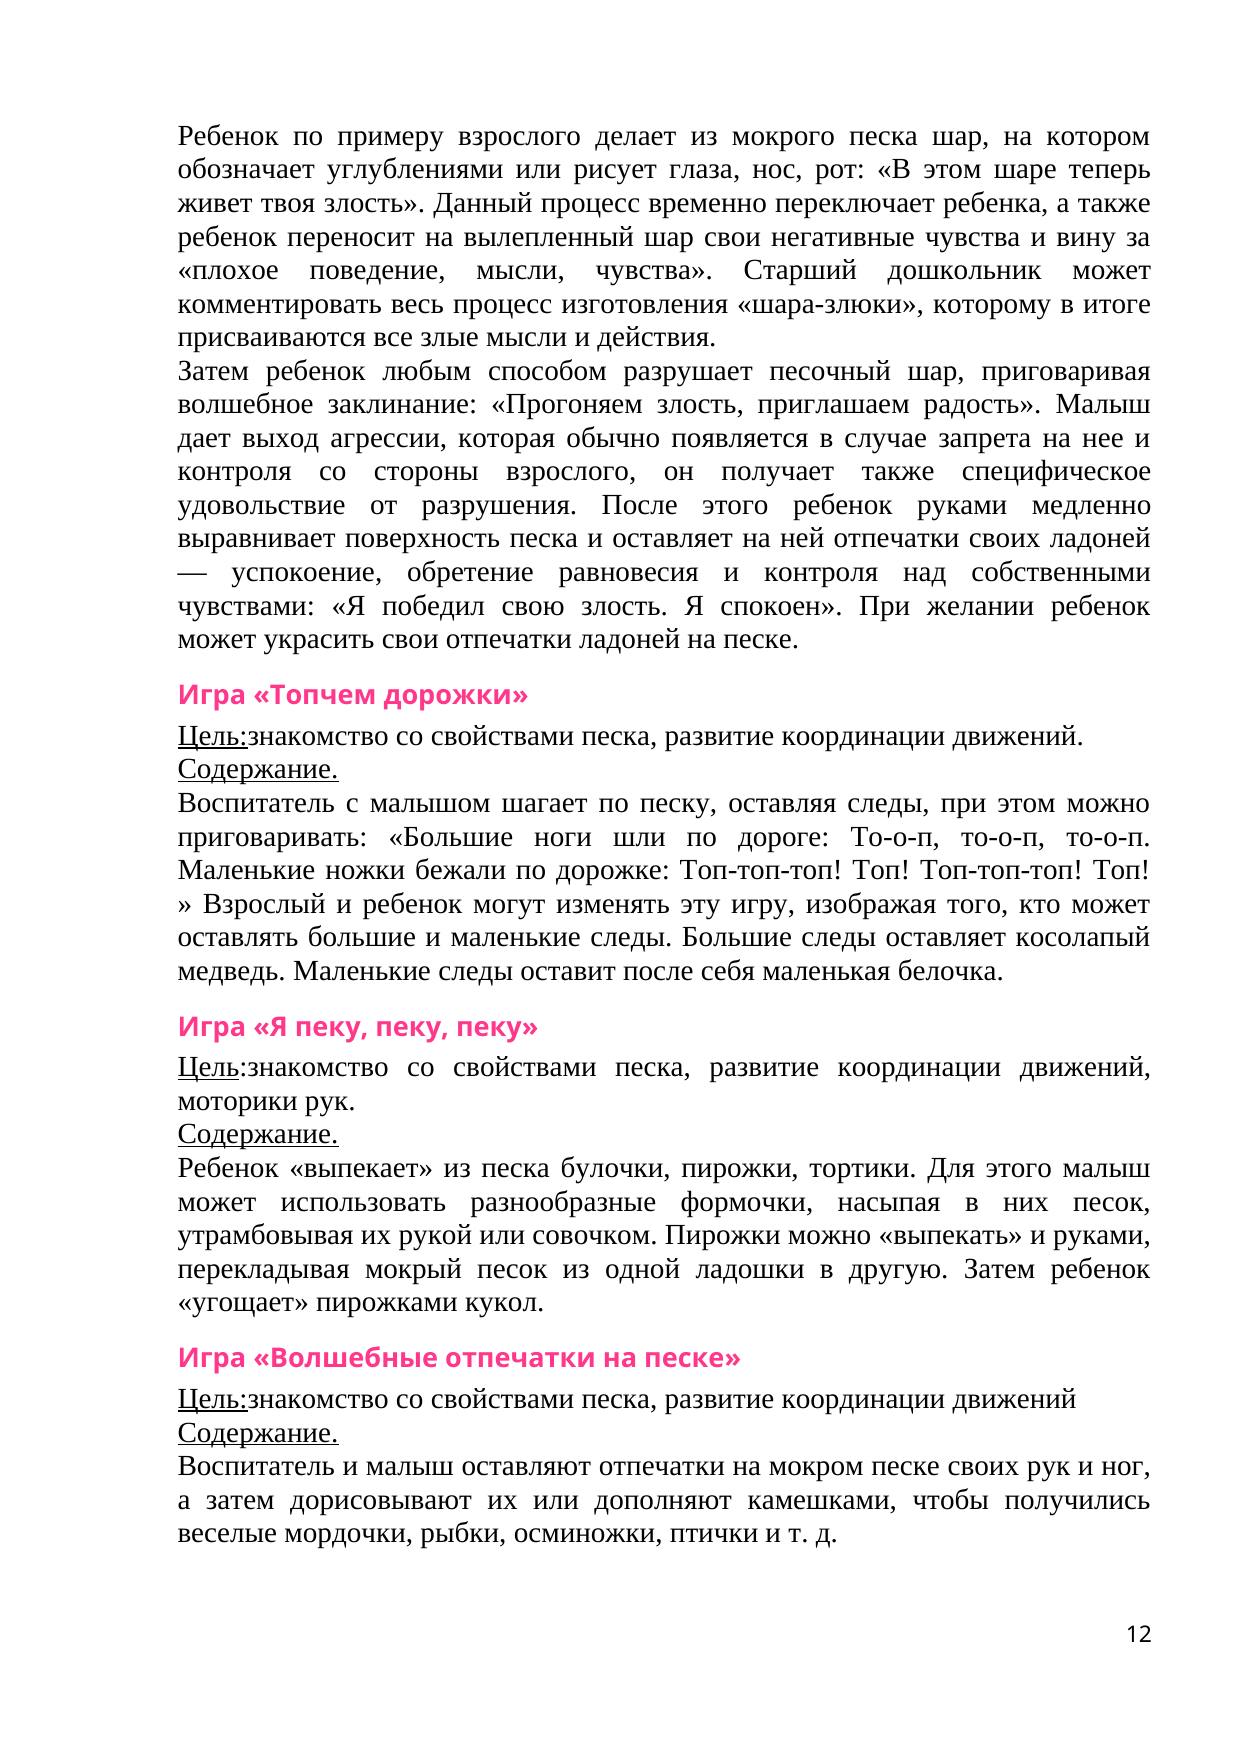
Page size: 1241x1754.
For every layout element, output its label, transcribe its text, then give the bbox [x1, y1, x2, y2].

text Цель:знакомство со свойствами песка, развитие координации движений. [177, 718, 1152, 752]
text Ребенок по примеру взрослого делает из мокрого песка шар, на котором обозначает углублениями или рисует глаза, нос, рот: «В этом шаре теперь живет твоя злость». Данный процесс временно переключает ребенка, а также ребенок переносит на вылепленный шар свои негативные чувства и вину за «плохое поведение, мысли, чувства». Старший дошкольник может комментировать весь процесс изготовления «шара-злюки», которому в итоге присваиваются все злые мысли и действия. [177, 118, 1152, 353]
text Содержание. [177, 1117, 1152, 1150]
subtitle Игра «Топчем дорожки» [177, 676, 1152, 712]
text Содержание. [177, 1415, 1152, 1448]
text Цель:знакомство со свойствами песка, развитие координации движений [177, 1381, 1152, 1415]
text Ребенок «выпекает» из песка булочки, пирожки, тортики. Для этого малыш может использовать разнообразные формочки, насыпая в них песок, утрамбовывая их рукой или совочком. Пирожки можно «выпекать» и руками, перекладывая мокрый песок из одной ладошки в другую. Затем ребенок «угощает» пирожками кукол. [177, 1150, 1152, 1318]
text Воспитатель с малышом шагает по песку, оставляя следы, при этом можно приговаривать: «Большие ноги шли по дороге: То-о-п, то-о-п, то-о-п. Маленькие ножки бежали по дорожке: Топ-топ-топ! Топ! Топ-топ-топ! Топ! » Взрослый и ребенок могут изменять эту игру, изображая того, кто может оставлять большие и маленькие следы. Большие следы оставляет косолапый медведь. Маленькие следы оставит после себя маленькая белочка. [177, 785, 1152, 986]
text Воспитатель и малыш оставляют отпечатки на мокром песке своих рук и ног, а затем дорисовывают их или дополняют камешками, чтобы получились веселые мордочки, рыбки, осминожки, птички и т. д. [177, 1448, 1152, 1549]
text Затем ребенок любым способом разрушает песочный шар, приговаривая волшебное заклинание: «Прогоняем злость, приглашаем радость». Малыш дает выход агрессии, которая обычно появляется в случае запрета на нее и контроля со стороны взрослого, он получает также специфическое удовольствие от разрушения. После этого ребенок руками медленно выравнивает поверхность песка и оставляет на ней отпечатки своих ладоней — успокоение, обретение равновесия и контроля над собственными чувствами: «Я победил свою злость. Я спокоен». При желании ребенок может украсить свои отпечатки ладоней на песке. [177, 353, 1152, 655]
text Цель:знакомство со свойствами песка, развитие координации движений, моторики рук. [177, 1049, 1152, 1117]
subtitle Игра «Я пеку, пеку, пеку» [177, 1007, 1152, 1044]
subtitle Игра «Волшебные отпечатки на песке» [177, 1339, 1152, 1376]
text Содержание. [177, 752, 1152, 785]
